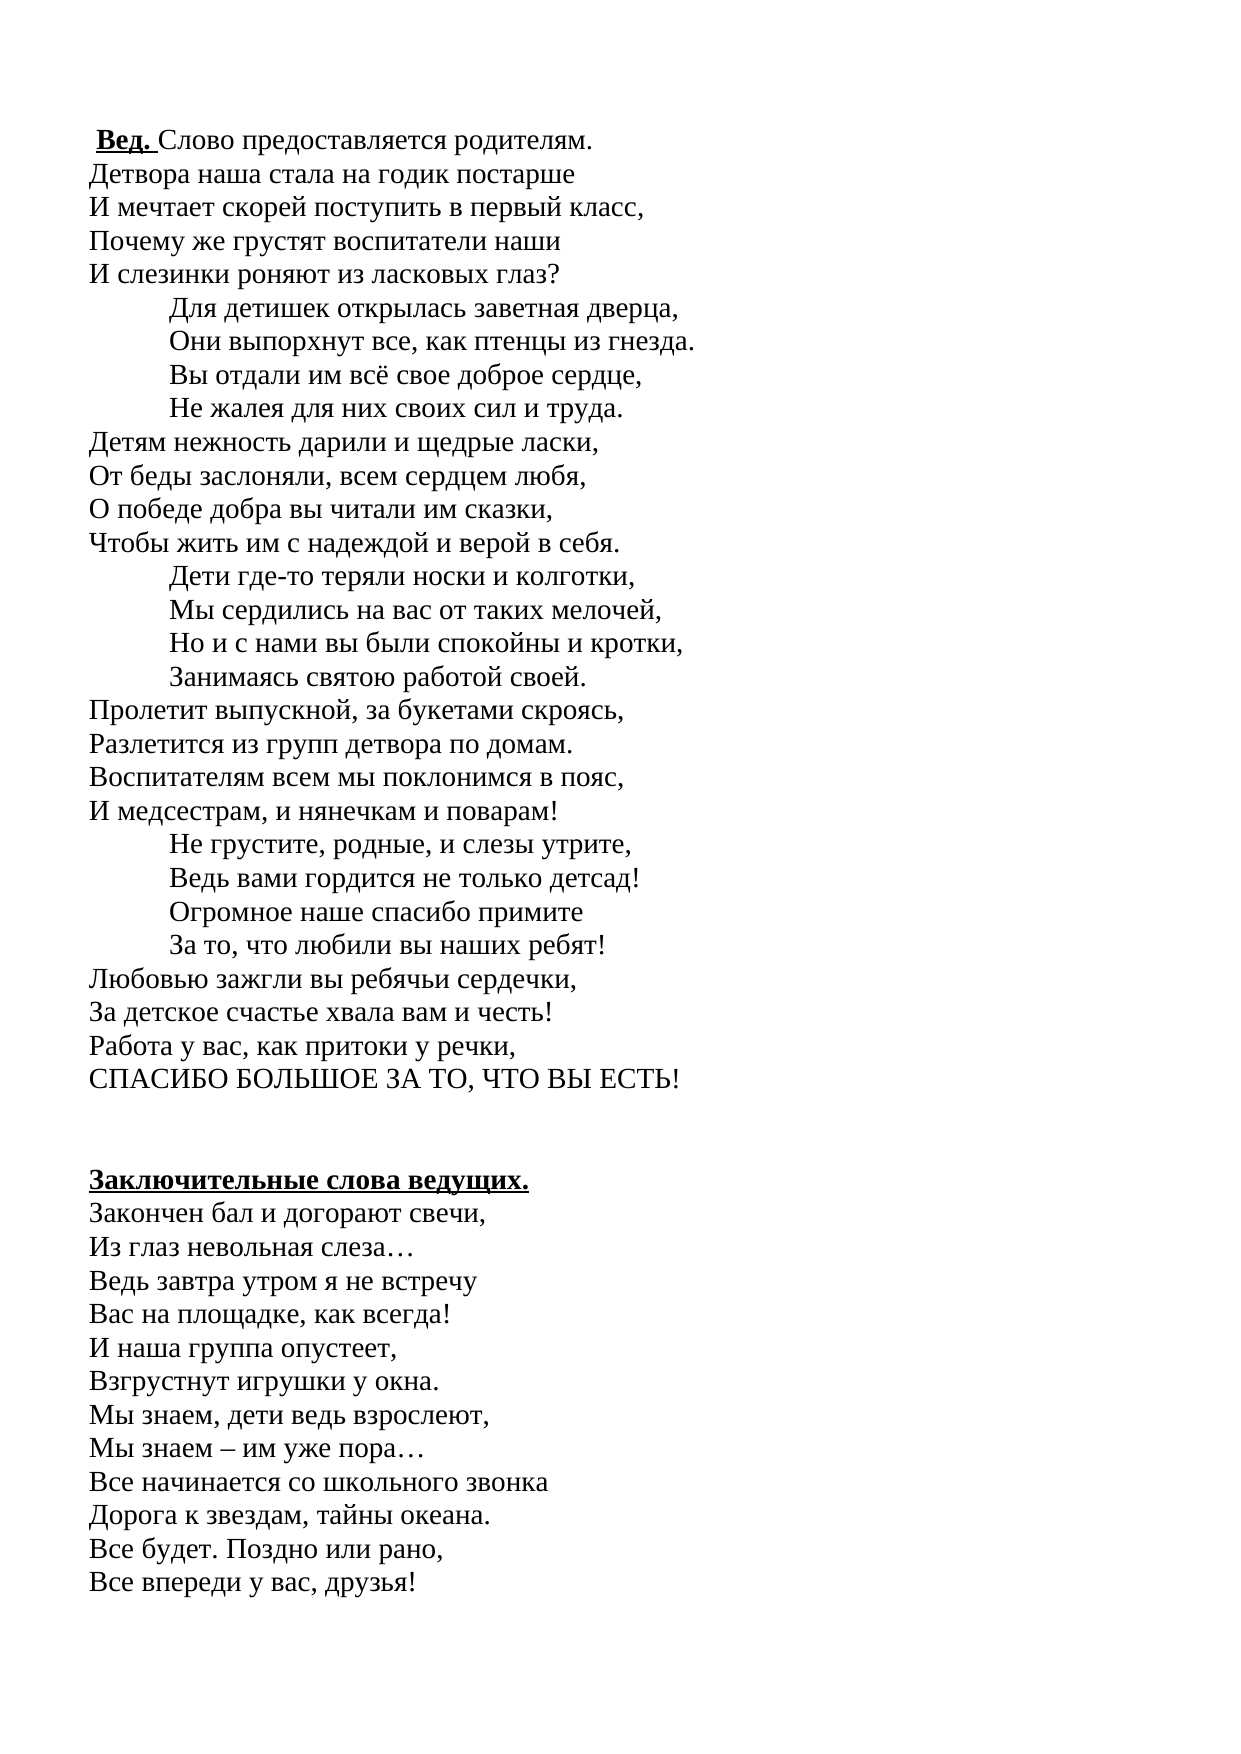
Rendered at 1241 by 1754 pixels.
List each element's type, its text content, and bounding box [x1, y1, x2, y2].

text Дорога к звездам, тайны океана. [89, 1497, 1181, 1531]
text Вас на площадке, как всегда! [89, 1296, 1181, 1330]
text Мы знаем, дети ведь взрослеют, [89, 1397, 1181, 1430]
text И наша группа опустеет, [89, 1330, 1181, 1363]
text Из глаз невольная слеза… [89, 1229, 1181, 1263]
text Все будет. Поздно или рано, [89, 1531, 1181, 1564]
text Закончен бал и догорают свечи, [89, 1196, 1181, 1229]
text Взгрустнут игрушки у окна. [89, 1363, 1181, 1397]
text Заключительные слова ведущих. [89, 1128, 1181, 1196]
text Все начинается со школьного звонка [89, 1464, 1181, 1497]
text Детвора наша стала на годик постарше И мечтает скорей поступить в первый класс, Почему же грустят воспитатели наши И слезинки роняют из ласковых глаз? Для детишек открылась заветная дверца, Они выпорхнут все, как птенцы из гнезда. Вы отдали им всё свое доброе сердце, Не жалея для них своих сил и труда. Детям нежность дарили и щедрые ласки, От беды заслоняли, всем сердцем любя, О победе добра вы читали им сказки, Чтобы жить им с надеждой и верой в себя. Дети где-то теряли носки и колготки, Мы сердились на вас от таких мелочей, Но и с нами вы были спокойны и кротки, Занимаясь святою работой своей. Пролетит выпускной, за букетами скроясь, Разлетится из групп детвора по домам. Воспитателям всем мы поклонимся в пояс, И медсестрам, и нянечкам и поварам! Не грустите, родные, и слезы утрите, Ведь вами гордится не только детсад! Огромное наше спасибо примите За то, что любили вы наших ребят! Любовью зажгли вы ребячьи сердечки, За детское счастье хвала вам и честь! Работа у вас, как притоки у речки, СПАСИБО БОЛЬШОЕ ЗА ТО, ЧТО ВЫ ЕСТЬ! [89, 156, 1181, 1095]
text Вед. Слово предоставляется родителям. [89, 122, 1181, 156]
text Все впереди у вас, друзья! [89, 1564, 1181, 1598]
text Мы знаем – им уже пора… [89, 1430, 1181, 1464]
text Ведь завтра утром я не встречу [89, 1263, 1181, 1296]
